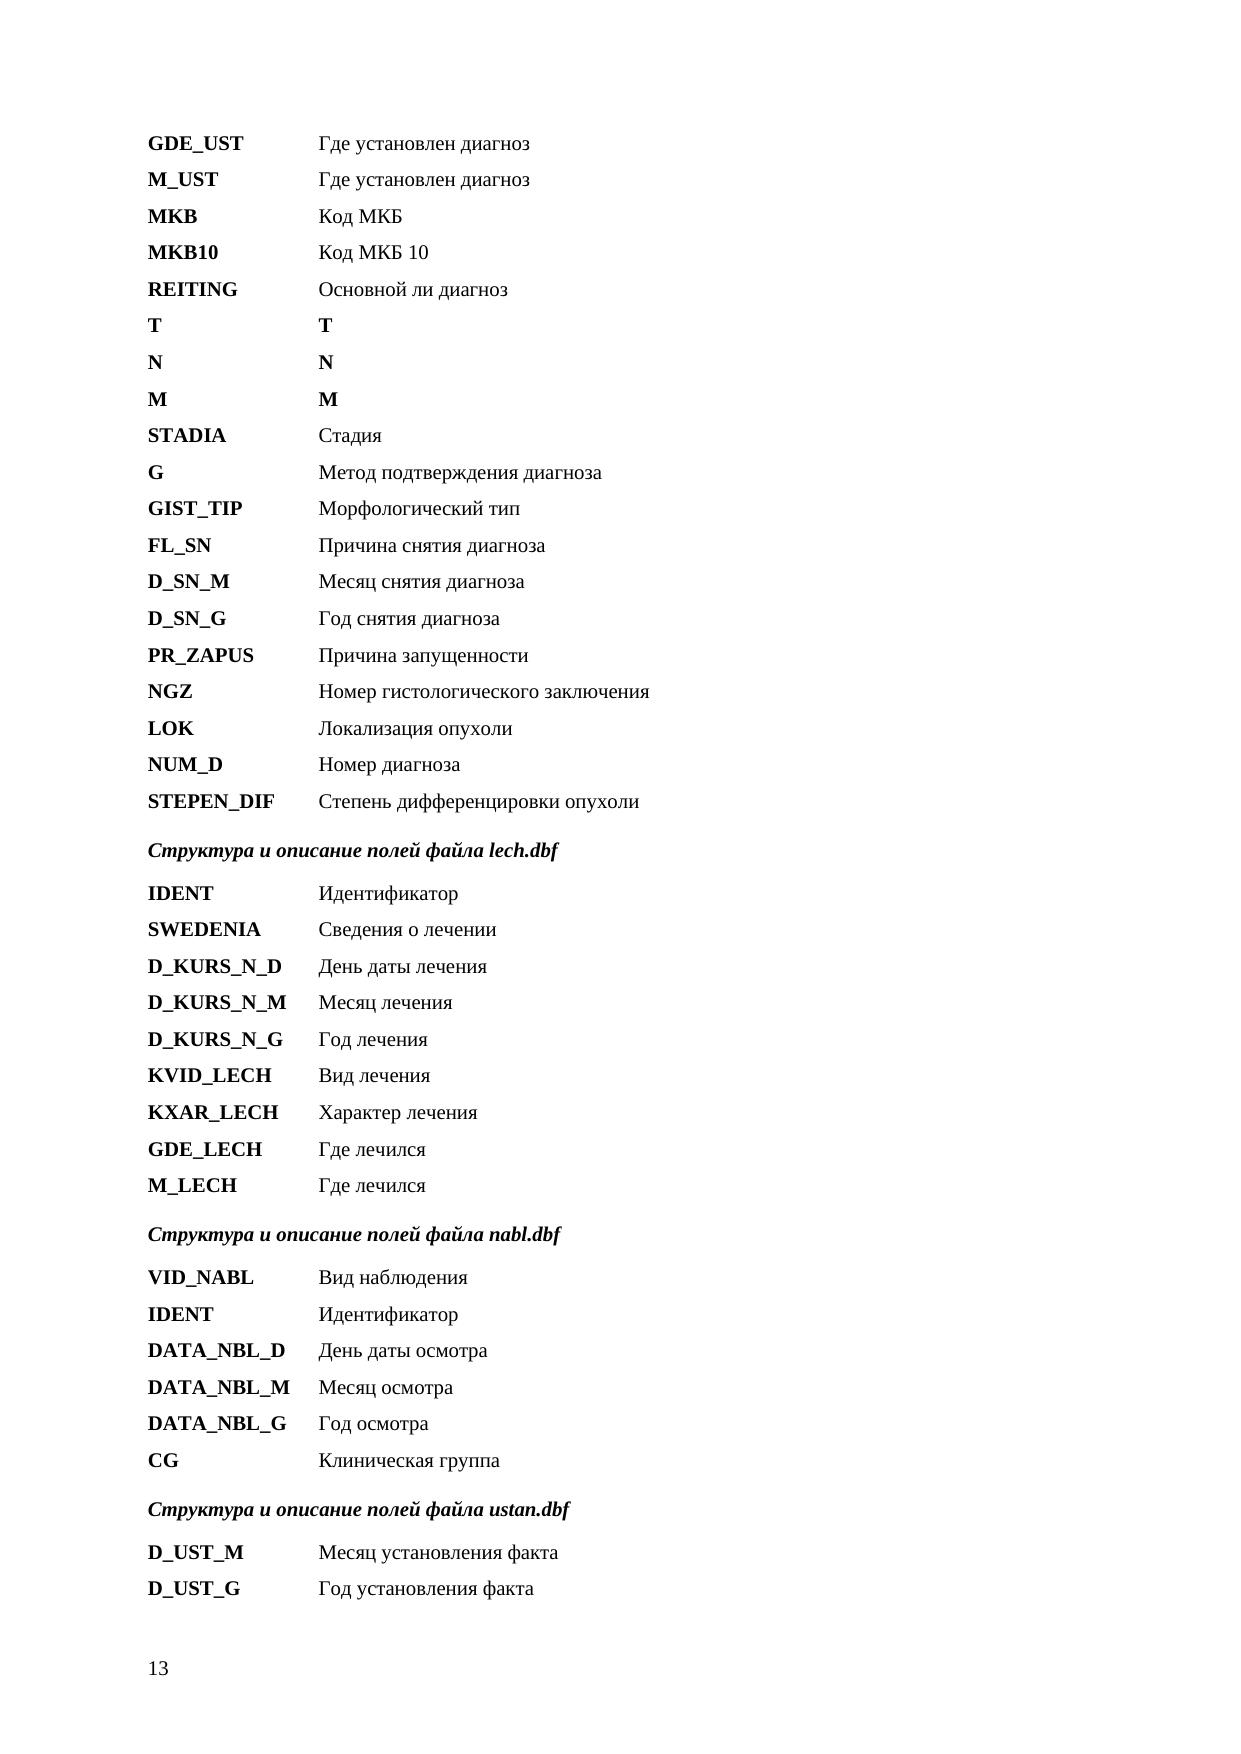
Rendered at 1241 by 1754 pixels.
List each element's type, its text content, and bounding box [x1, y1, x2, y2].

table_cell Год снятия диагноза [307, 594, 1024, 630]
table_cell Характер лечения [307, 1088, 1024, 1124]
table_cell D_UST_G [136, 1564, 307, 1600]
table_cell Месяц лечения [307, 978, 1024, 1014]
table_cell Где лечился [307, 1124, 1024, 1161]
table_header D_UST_M [136, 1527, 307, 1564]
table_cell Код МКБ 10 [307, 228, 1024, 264]
table_cell G [136, 447, 307, 484]
table_cell Основной ли диагноз [307, 264, 1024, 301]
table_cell MKB [136, 191, 307, 228]
table_cell CG [136, 1435, 307, 1472]
table_cell Год осмотра [307, 1399, 1024, 1435]
table_cell Причина запущенности [307, 630, 1024, 667]
table_cell Месяц осмотра [307, 1362, 1024, 1399]
table_header VID_NABL [136, 1253, 307, 1289]
table_cell Сведения о лечении [307, 905, 1024, 941]
table_header Идентификатор [307, 868, 1024, 905]
table_header IDENT [136, 868, 307, 905]
table_cell Причина снятия диагноза [307, 520, 1024, 557]
table_cell PR_ZAPUS [136, 630, 307, 667]
table_cell STADIA [136, 411, 307, 447]
table_cell Вид лечения [307, 1051, 1024, 1087]
table_cell Год установления факта [307, 1564, 1024, 1600]
table_cell MKB10 [136, 228, 307, 264]
table_cell NUM_D [136, 740, 307, 776]
table_cell DATA_NBL_G [136, 1399, 307, 1435]
table_cell N [307, 338, 1024, 374]
table_cell M [307, 374, 1024, 411]
table_cell Номер гистологического заключения [307, 667, 1024, 703]
table_cell GDE_UST [136, 118, 307, 155]
table_cell KXAR_LECH [136, 1088, 307, 1124]
table_cell T [307, 301, 1024, 337]
table_cell Месяц снятия диагноза [307, 557, 1024, 593]
text Структура и описание полей файла lech.dbf [148, 838, 1152, 862]
table_cell SWEDENIA [136, 905, 307, 941]
table_cell Где установлен диагноз [307, 155, 1024, 191]
table_cell День даты лечения [307, 941, 1024, 978]
table_cell Номер диагноза [307, 740, 1024, 776]
table_cell GIST_TIP [136, 484, 307, 520]
table_cell Идентификатор [307, 1289, 1024, 1326]
table_cell LOK [136, 703, 307, 740]
table_cell KVID_LECH [136, 1051, 307, 1087]
table_cell NGZ [136, 667, 307, 703]
table_cell Клиническая группа [307, 1435, 1024, 1472]
table_cell D_SN_G [136, 594, 307, 630]
table_cell D_KURS_N_D [136, 941, 307, 978]
table_cell Стадия [307, 411, 1024, 447]
table_cell D_SN_M [136, 557, 307, 593]
table_cell M_UST [136, 155, 307, 191]
table_cell REITING [136, 264, 307, 301]
table_cell Где установлен диагноз [307, 118, 1024, 155]
table_cell FL_SN [136, 520, 307, 557]
table_header Месяц установления факта [307, 1527, 1024, 1564]
table_cell Метод подтверждения диагноза [307, 447, 1024, 484]
table_cell STEPEN_DIF [136, 776, 307, 813]
table_cell N [136, 338, 307, 374]
text Структура и описание полей файла nabl.dbf [148, 1222, 1152, 1246]
table_header Вид наблюдения [307, 1253, 1024, 1289]
table_cell D_KURS_N_G [136, 1014, 307, 1051]
table_cell D_KURS_N_M [136, 978, 307, 1014]
table_cell GDE_LECH [136, 1124, 307, 1161]
table_cell Код МКБ [307, 191, 1024, 228]
table_cell IDENT [136, 1289, 307, 1326]
table_cell T [136, 301, 307, 337]
table_cell DATA_NBL_D [136, 1326, 307, 1362]
table_cell M_LECH [136, 1161, 307, 1197]
table_cell Степень дифференцировки опухоли [307, 776, 1024, 813]
table_cell Локализация опухоли [307, 703, 1024, 740]
table_cell DATA_NBL_M [136, 1362, 307, 1399]
table_cell День даты осмотра [307, 1326, 1024, 1362]
text Структура и описание полей файла ustan.dbf [148, 1497, 1152, 1521]
table_cell Год лечения [307, 1014, 1024, 1051]
table_cell Морфологический тип [307, 484, 1024, 520]
table_cell M [136, 374, 307, 411]
table_cell Где лечился [307, 1161, 1024, 1197]
